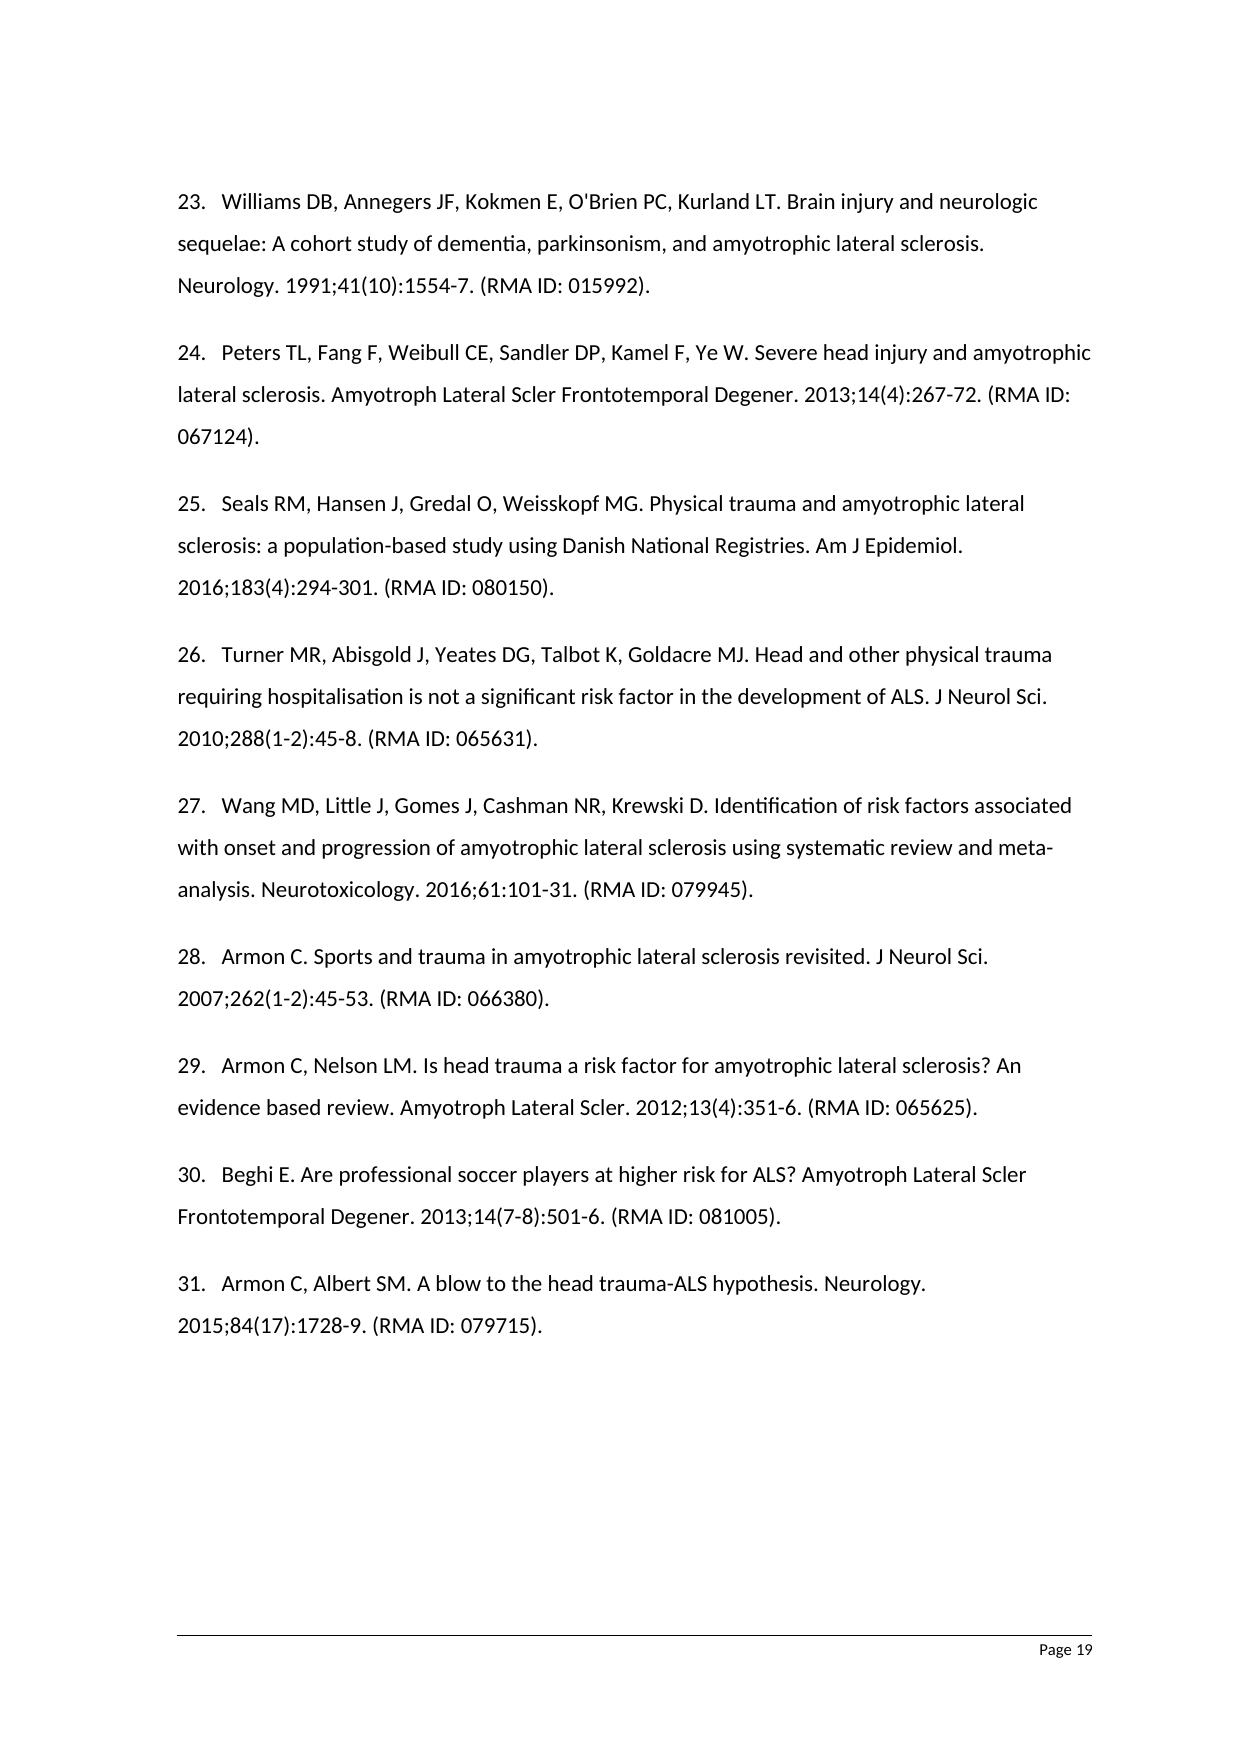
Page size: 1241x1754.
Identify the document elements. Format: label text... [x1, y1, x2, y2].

text 27. Wang MD, Little J, Gomes J, Cashman NR, Krewski D. Identification of risk factors associated with onset and progression of amyotrophic lateral sclerosis using systematic review and meta-analysis. Neurotoxicology. 2016;61:101-31. (RMA ID: 079945). [177, 791, 1092, 903]
text 29. Armon C, Nelson LM. Is head trauma a risk factor for amyotrophic lateral sclerosis? An evidence based review. Amyotroph Lateral Scler. 2012;13(4):351-6. (RMA ID: 065625). [177, 1051, 1092, 1121]
text 30. Beghi E. Are professional soccer players at higher risk for ALS? Amyotroph Lateral Scler Frontotemporal Degener. 2013;14(7-8):501-6. (RMA ID: 081005). [177, 1160, 1092, 1230]
text 24. Peters TL, Fang F, Weibull CE, Sandler DP, Kamel F, Ye W. Severe head injury and amyotrophic lateral sclerosis. Amyotroph Lateral Scler Frontotemporal Degener. 2013;14(4):267-72. (RMA ID: 067124). [177, 338, 1092, 450]
text 26. Turner MR, Abisgold J, Yeates DG, Talbot K, Goldacre MJ. Head and other physical trauma requiring hospitalisation is not a significant risk factor in the development of ALS. J Neurol Sci. 2010;288(1-2):45-8. (RMA ID: 065631). [177, 640, 1092, 752]
text 28. Armon C. Sports and trauma in amyotrophic lateral sclerosis revisited. J Neurol Sci. 2007;262(1-2):45-53. (RMA ID: 066380). [177, 942, 1092, 1012]
text 23. Williams DB, Annegers JF, Kokmen E, O'Brien PC, Kurland LT. Brain injury and neurologic sequelae: A cohort study of dementia, parkinsonism, and amyotrophic lateral sclerosis. Neurology. 1991;41(10):1554-7. (RMA ID: 015992). [177, 187, 1092, 299]
text 31. Armon C, Albert SM. A blow to the head trauma-ALS hypothesis. Neurology. 2015;84(17):1728-9. (RMA ID: 079715). [177, 1269, 1092, 1339]
text 25. Seals RM, Hansen J, Gredal O, Weisskopf MG. Physical trauma and amyotrophic lateral sclerosis: a population-based study using Danish National Registries. Am J Epidemiol. 2016;183(4):294-301. (RMA ID: 080150). [177, 489, 1092, 601]
